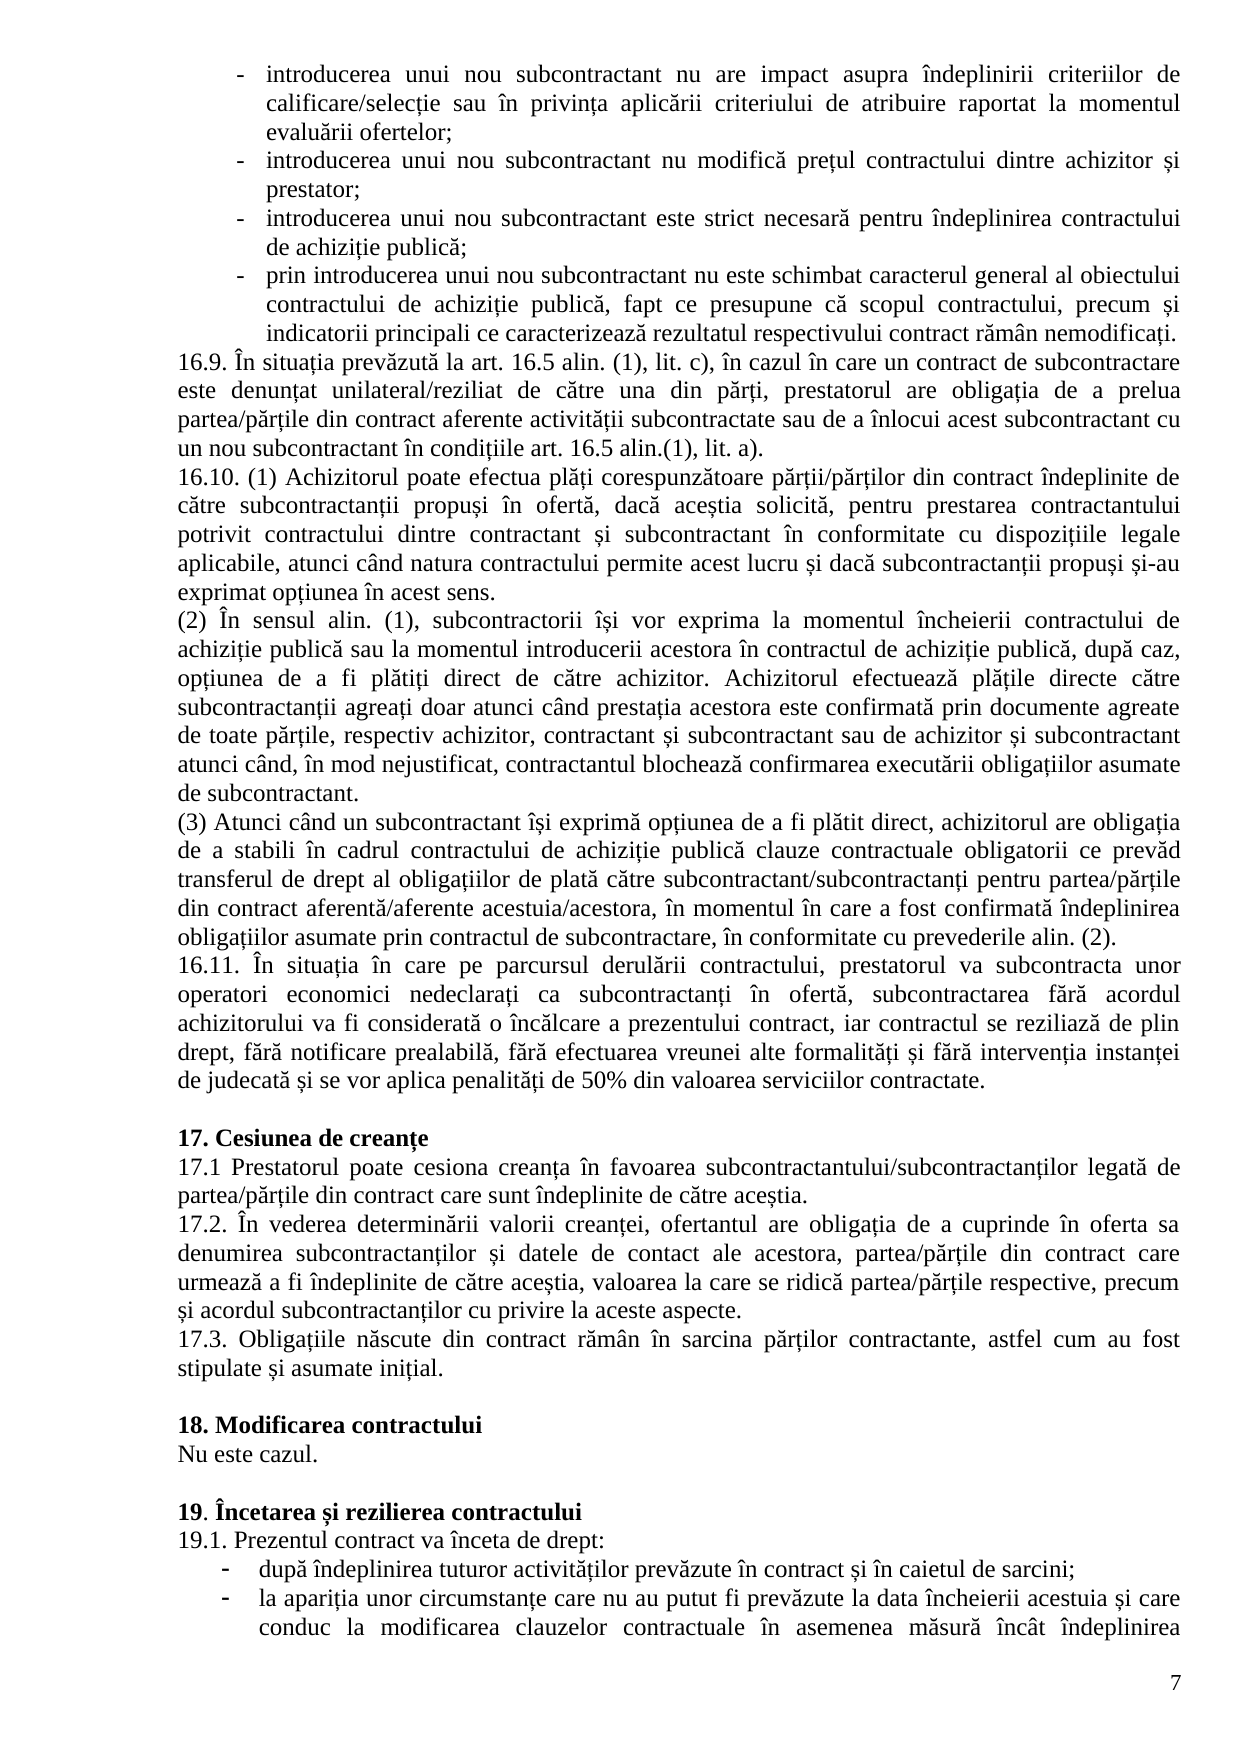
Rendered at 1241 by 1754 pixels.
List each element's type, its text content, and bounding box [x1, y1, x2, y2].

text (2) În sensul alin. (1), subcontractorii își vor exprima la momentul încheierii contractului de achiziție publică sau la momentul introducerii acestora în contractul de achiziție publică, după caz, opțiunea de a fi plătiți direct de către achizitor. Achizitorul efectuează plățile directe către subcontractanții agreați doar atunci când prestația acestora este confirmată prin documente agreate de toate părțile, respectiv achizitor, contractant și subcontractant sau de achizitor și subcontractant atunci când, în mod nejustificat, contractantul blochează confirmarea executării obligațiilor asumate de subcontractant. [177, 605, 1181, 807]
text 17. Cesiunea de creanțe [177, 1123, 1181, 1152]
text 18. Modificarea contractului [177, 1410, 1181, 1439]
list introducerea unui nou subcontractant nu are impact asupra îndeplinirii criteriilor de calificare/selecție sau în privința aplicării criteriului de atribuire raportat la momentul evaluării ofertelor; [236, 59, 1181, 145]
text 19. Încetarea și rezilierea contractului [177, 1497, 1181, 1525]
text 19.1. Prezentul contract va înceta de drept: [177, 1525, 1181, 1554]
text 17.3. Obligațiile născute din contract rămân în sarcina părților contractante, astfel cum au fost stipulate și asumate inițial. [177, 1324, 1181, 1382]
text (3) Atunci când un subcontractant își exprimă opțiunea de a fi plătit direct, achizitorul are obligația de a stabili în cadrul contractului de achiziție publică clauze contractuale obligatorii ce prevăd transferul de drept al obligațiilor de plată către subcontractant/subcontractanți pentru partea/părțile din contract aferentă/aferente acestuia/acestora, în momentul în care a fost confirmată îndeplinirea obligațiilor asumate prin contractul de subcontractare, în conformitate cu prevederile alin. (2). [177, 807, 1181, 950]
text 17.1 Prestatorul poate cesiona creanța în favoarea subcontractantului/subcontractanților legată de partea/părțile din contract care sunt îndeplinite de către aceștia. [177, 1152, 1181, 1209]
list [221, 1583, 1181, 1640]
text 17.2. În vederea determinării valorii creanței, ofertantul are obligația de a cuprinde în oferta sa denumirea subcontractanților și datele de contact ale acestora, partea/părțile din contract care urmează a fi îndeplinite de către aceștia, valoarea la care se ridică partea/părțile respective, precum și acordul subcontractanților cu privire la aceste aspecte. [177, 1209, 1181, 1324]
text 16.11. În situația în care pe parcursul derulării contractului, prestatorul va subcontracta unor operatori economici nedeclarați ca subcontractanți în ofertă, subcontractarea fără acordul achizitorului va fi considerată o încălcare a prezentului contract, iar contractul se reziliază de plin drept, fără notificare prealabilă, fără efectuarea vreunei alte formalități și fără intervenția instanței de judecată și se vor aplica penalități de 50% din valoarea serviciilor contractate. [177, 950, 1181, 1094]
text 16.9. În situația prevăzută la art. 16.5 alin. (1), lit. c), în cazul în care un contract de subcontractare este denunțat unilateral/reziliat de către una din părți, prestatorul are obligația de a prelua partea/părțile din contract aferente activității subcontractate sau de a înlocui acest subcontractant cu un nou subcontractant în condițiile art. 16.5 alin.(1), lit. a). [177, 347, 1181, 462]
text Nu este cazul. [177, 1439, 1181, 1468]
list introducerea unui nou subcontractant nu modifică prețul contractului dintre achizitor și prestator; [236, 145, 1181, 203]
list introducerea unui nou subcontractant este strict necesară pentru îndeplinirea contractului de achiziție publică; [236, 203, 1181, 260]
list după îndeplinirea tuturor activităților prevăzute în contract și în caietul de sarcini; [221, 1554, 1181, 1583]
list prin introducerea unui nou subcontractant nu este schimbat caracterul general al obiectului contractului de achiziție publică, fapt ce presupune că scopul contractului, precum și indicatorii principali ce caracterizează rezultatul respectivului contract rămân nemodificați. [236, 260, 1181, 347]
text 16.10. (1) Achizitorul poate efectua plăți corespunzătoare părții/părților din contract îndeplinite de către subcontractanții propuși în ofertă, dacă aceștia solicită, pentru prestarea contractantului potrivit contractului dintre contractant și subcontractant în conformitate cu dispozițiile legale aplicabile, atunci când natura contractului permite acest lucru și dacă subcontractanții propuși și-au exprimat opțiunea în acest sens. [177, 462, 1181, 605]
